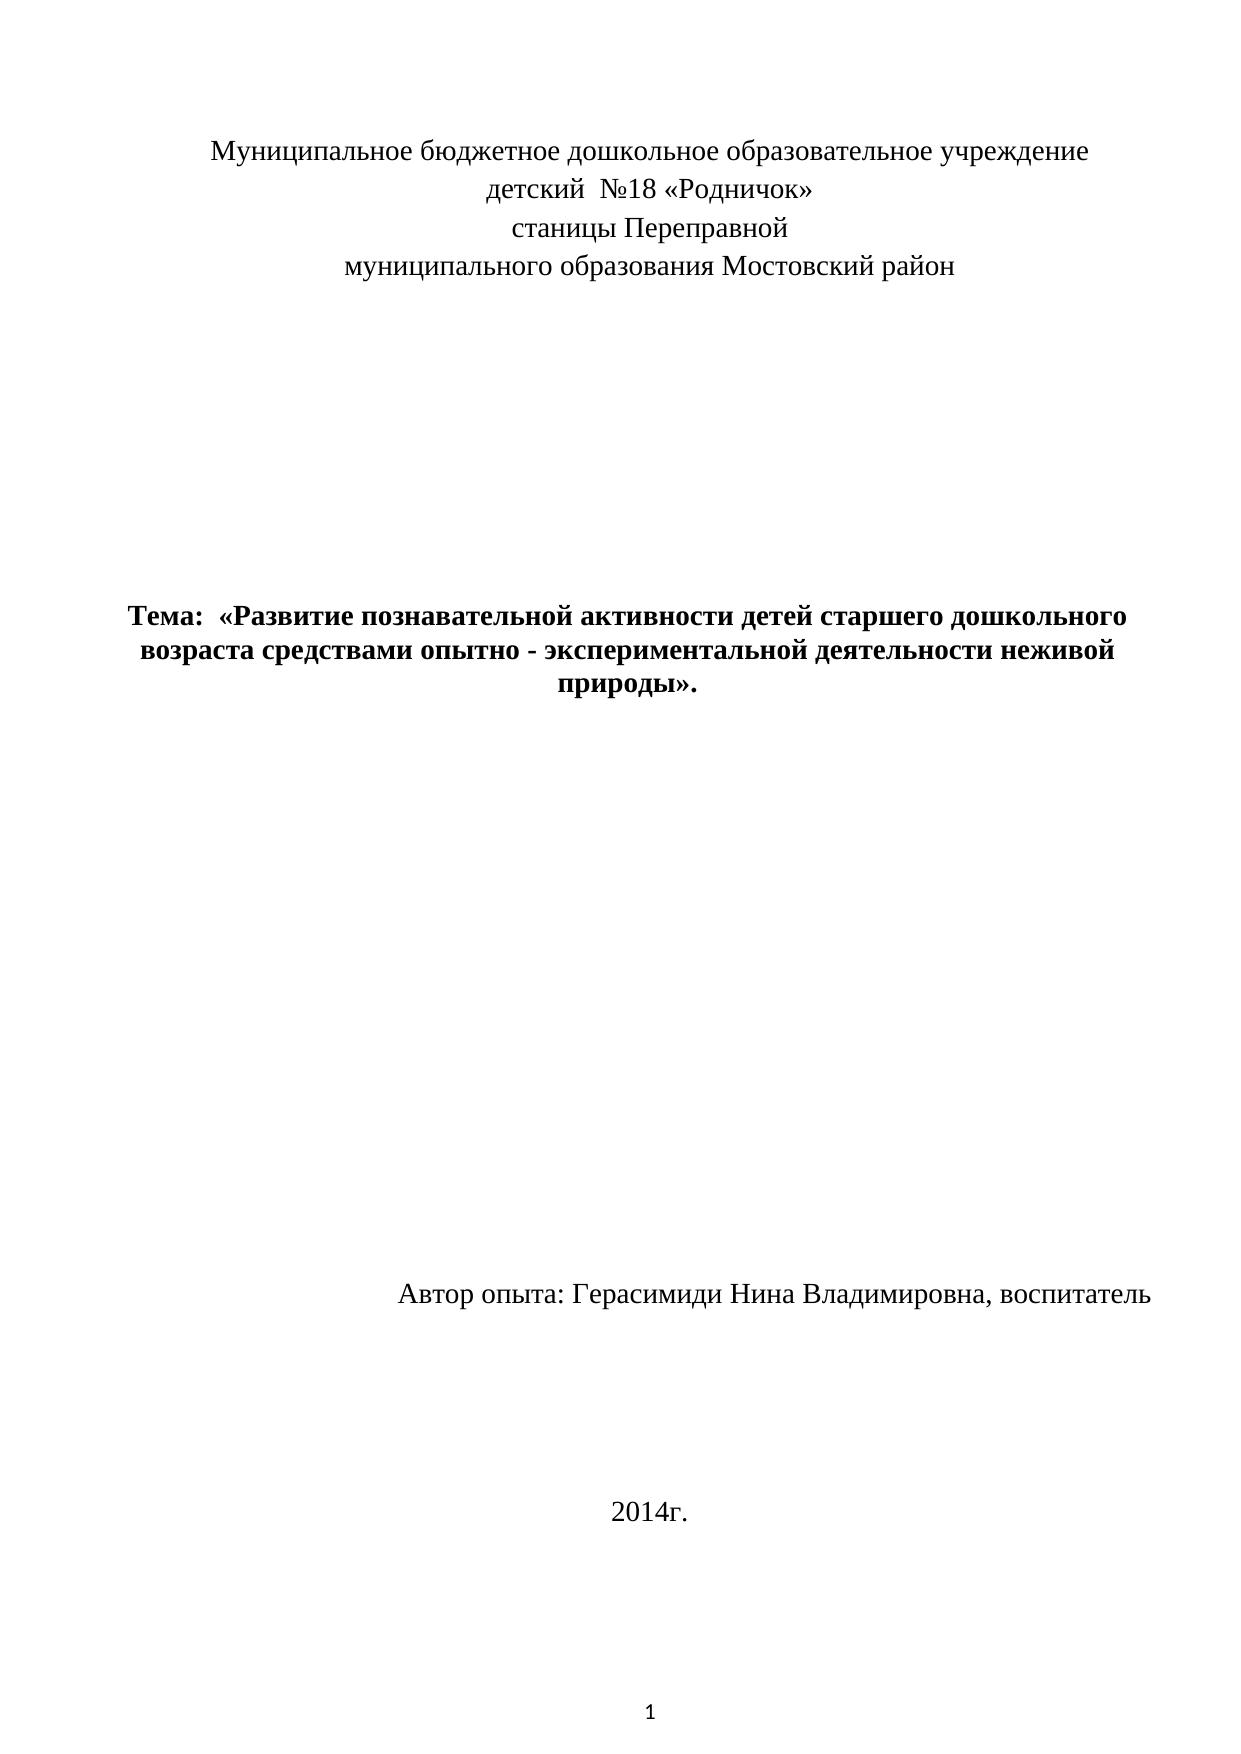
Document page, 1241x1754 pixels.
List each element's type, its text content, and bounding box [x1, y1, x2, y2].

text Автор опыта: Герасимиди Нина Владимировна, воспитатель [148, 1276, 1152, 1310]
text муниципального образования Мостовский район [148, 248, 1152, 282]
text детский №18 «Родничок» [148, 171, 1152, 205]
text 2014г. [148, 1494, 1152, 1527]
text Тема: «Развитие познавательной активности детей старшего дошкольного возраста средствами опытно - экспериментальной деятельности неживой природы». [118, 598, 1137, 699]
text станицы Переправной [148, 210, 1152, 243]
text Муниципальное бюджетное дошкольное образовательное учреждение [148, 133, 1152, 166]
